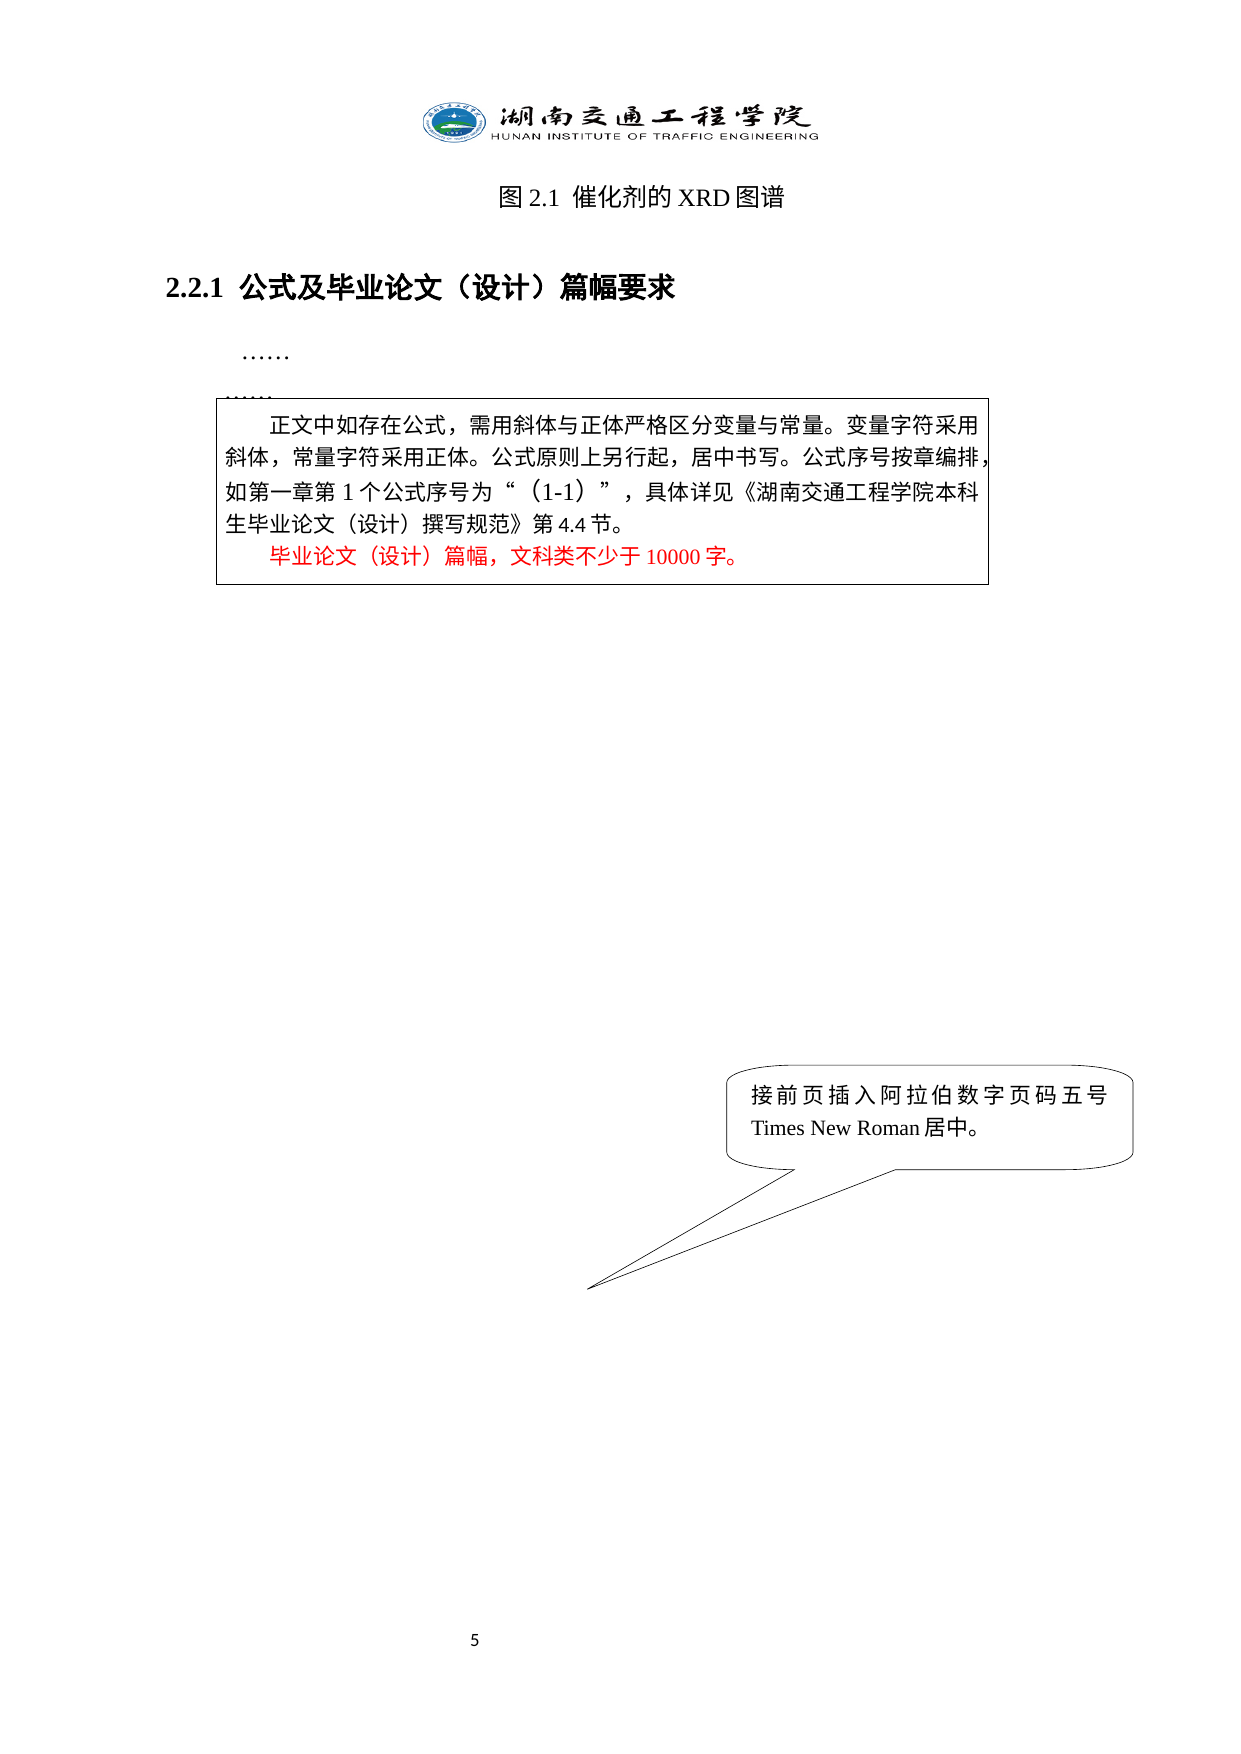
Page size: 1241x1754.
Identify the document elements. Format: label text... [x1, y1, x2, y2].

text 2.2.1 公式及毕业论文（设计）篇幅要求 [165, 253, 1075, 318]
text 图2.1 催化剂的XRD图谱 [165, 163, 1075, 228]
text …… [165, 374, 1075, 407]
text …… [165, 334, 1075, 367]
picture [413, 90, 827, 150]
